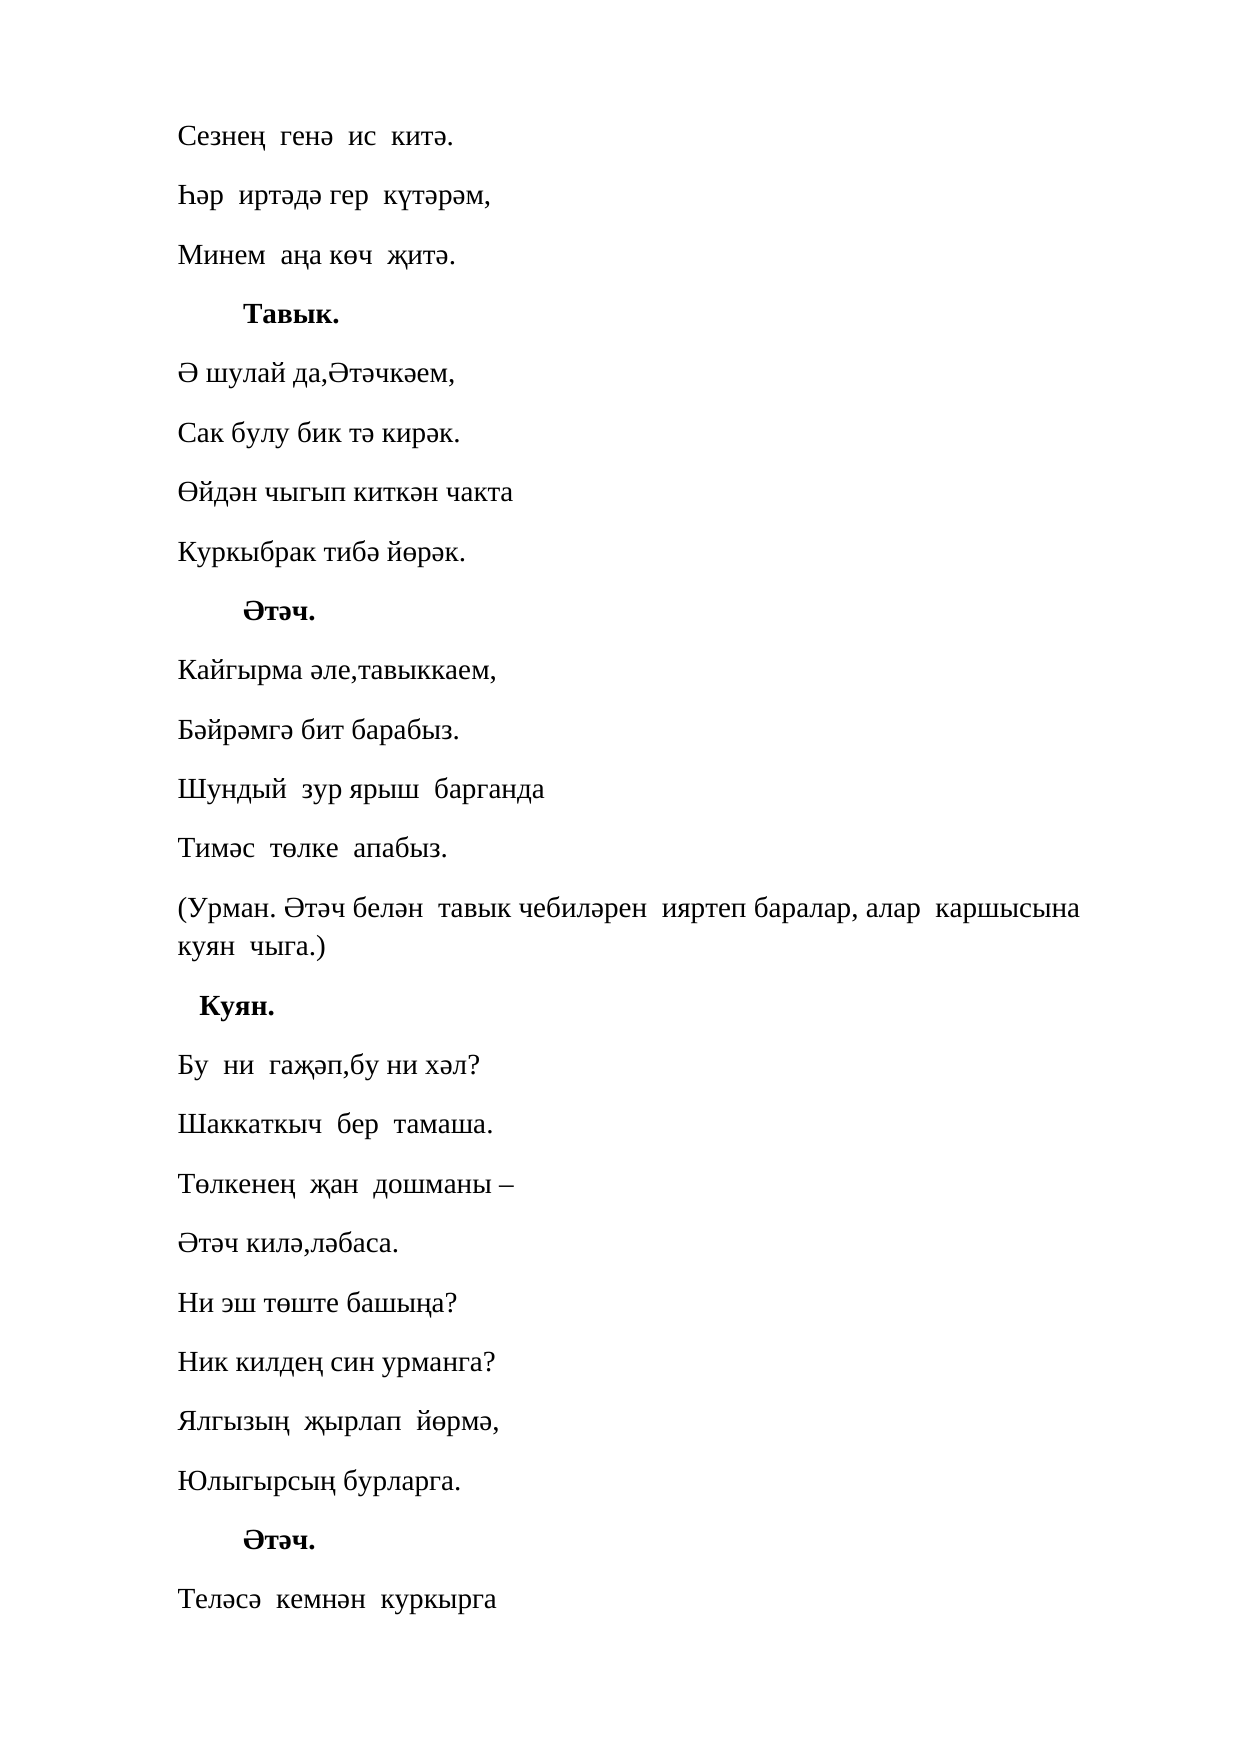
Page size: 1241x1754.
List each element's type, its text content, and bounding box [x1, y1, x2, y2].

text Теләсә кемнән куркырга [177, 1582, 1152, 1615]
text Тимәс төлке апабыз. [177, 831, 1152, 864]
text Минем аңа көч җитә. [177, 237, 1152, 270]
text Куркыбрак тибә йөрәк. [177, 534, 1152, 567]
text Тавык. [177, 296, 1152, 330]
text Сак булу бик тә кирәк. [177, 415, 1152, 448]
text Бәйрәмгә бит барабыз. [177, 712, 1152, 745]
text Куян. [177, 988, 1152, 1021]
text Кайгырма әле,тавыккаем, [177, 652, 1152, 686]
text Ә шулай да,Әтәчкәем, [177, 356, 1152, 389]
text Төлкенең җан дошманы – [177, 1166, 1152, 1199]
text Әтәч. [177, 1522, 1152, 1556]
text Әтәч. [177, 593, 1152, 627]
text Сезнең генә ис китә. [177, 118, 1152, 152]
text Бу ни гаҗәп,бу ни хәл? [177, 1047, 1152, 1081]
text Ник килдең син урманга? [177, 1344, 1152, 1378]
text Шундый зур ярыш барганда [177, 771, 1152, 805]
text Һәр иртәдә гер күтәрәм, [177, 177, 1152, 211]
text Ялгызың җырлап йөрмә, [177, 1403, 1152, 1437]
text (Урман. Әтәч белән тавык чебиләрен ияртеп баралар, алар каршысына куян чыга.) [177, 890, 1152, 962]
text Шаккаткыч бер тамаша. [177, 1107, 1152, 1140]
text Әтәч килә,ләбаса. [177, 1225, 1152, 1259]
text Юлыгырсың бурларга. [177, 1463, 1152, 1496]
text Ни эш төште башыңа? [177, 1285, 1152, 1318]
text Өйдән чыгып киткән чакта [177, 474, 1152, 508]
